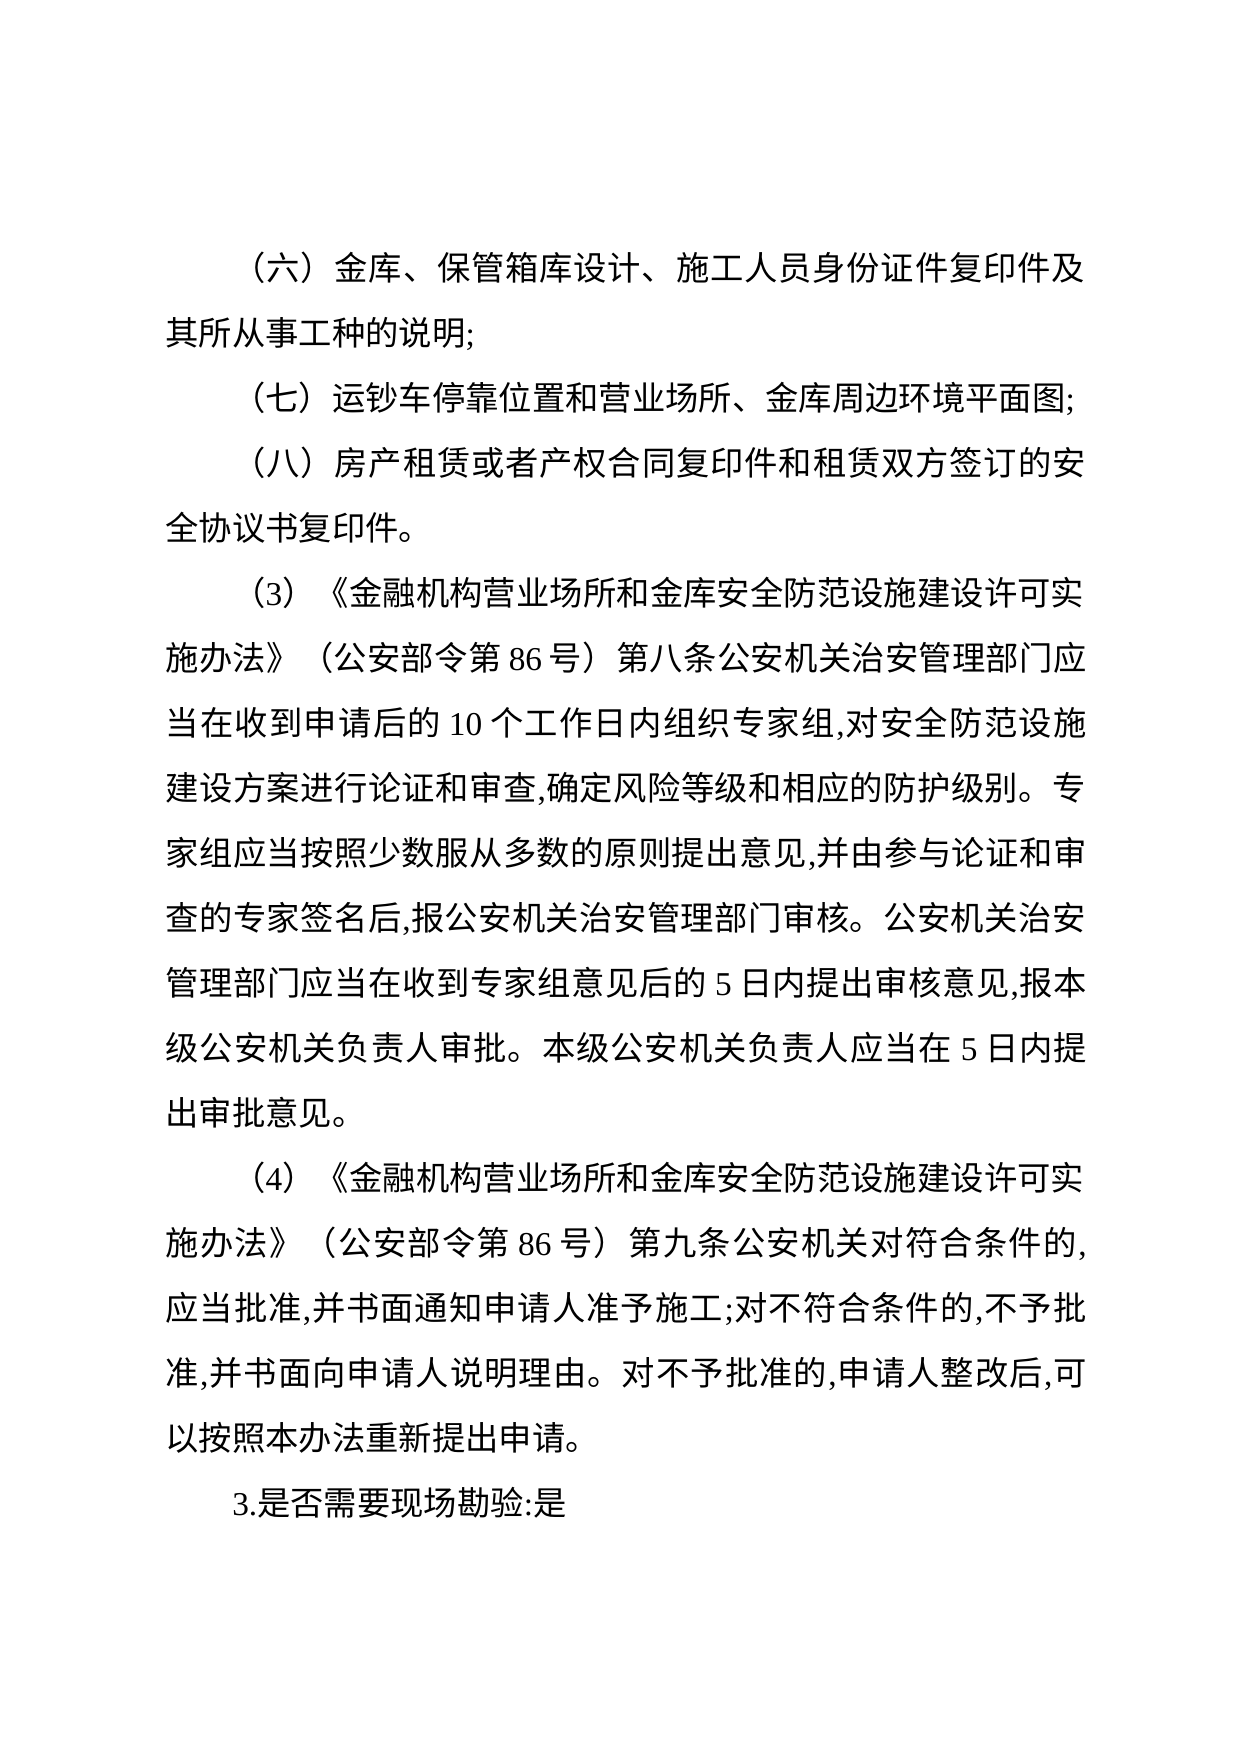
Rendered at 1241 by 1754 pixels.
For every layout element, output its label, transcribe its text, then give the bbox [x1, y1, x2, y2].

text （六）金库、保管箱库设计、施工人员身份证件复印件及其所从事工种的说明; [165, 233, 1087, 363]
text 3.是否需要现场勘验:是 [165, 1468, 1087, 1533]
text （4）《金融机构营业场所和金库安全防范设施建设许可实施办法》（公安部令第86号）第九条公安机关对符合条件的,应当批准,并书面通知申请人准予施工;对不符合条件的,不予批准,并书面向申请人说明理由。对不予批准的,申请人整改后,可以按照本办法重新提出申请。 [165, 1143, 1087, 1468]
text （八）房产租赁或者产权合同复印件和租赁双方签订的安全协议书复印件。 [165, 428, 1087, 558]
text （七）运钞车停靠位置和营业场所、金库周边环境平面图; [165, 363, 1087, 428]
text （3）《金融机构营业场所和金库安全防范设施建设许可实施办法》（公安部令第86号）第八条公安机关治安管理部门应当在收到申请后的10个工作日内组织专家组,对安全防范设施建设方案进行论证和审查,确定风险等级和相应的防护级别。专家组应当按照少数服从多数的原则提出意见,并由参与论证和审查的专家签名后,报公安机关治安管理部门审核。公安机关治安管理部门应当在收到专家组意见后的5日内提出审核意见,报本级公安机关负责人审批。本级公安机关负责人应当在5日内提出审批意见。 [165, 558, 1087, 1143]
